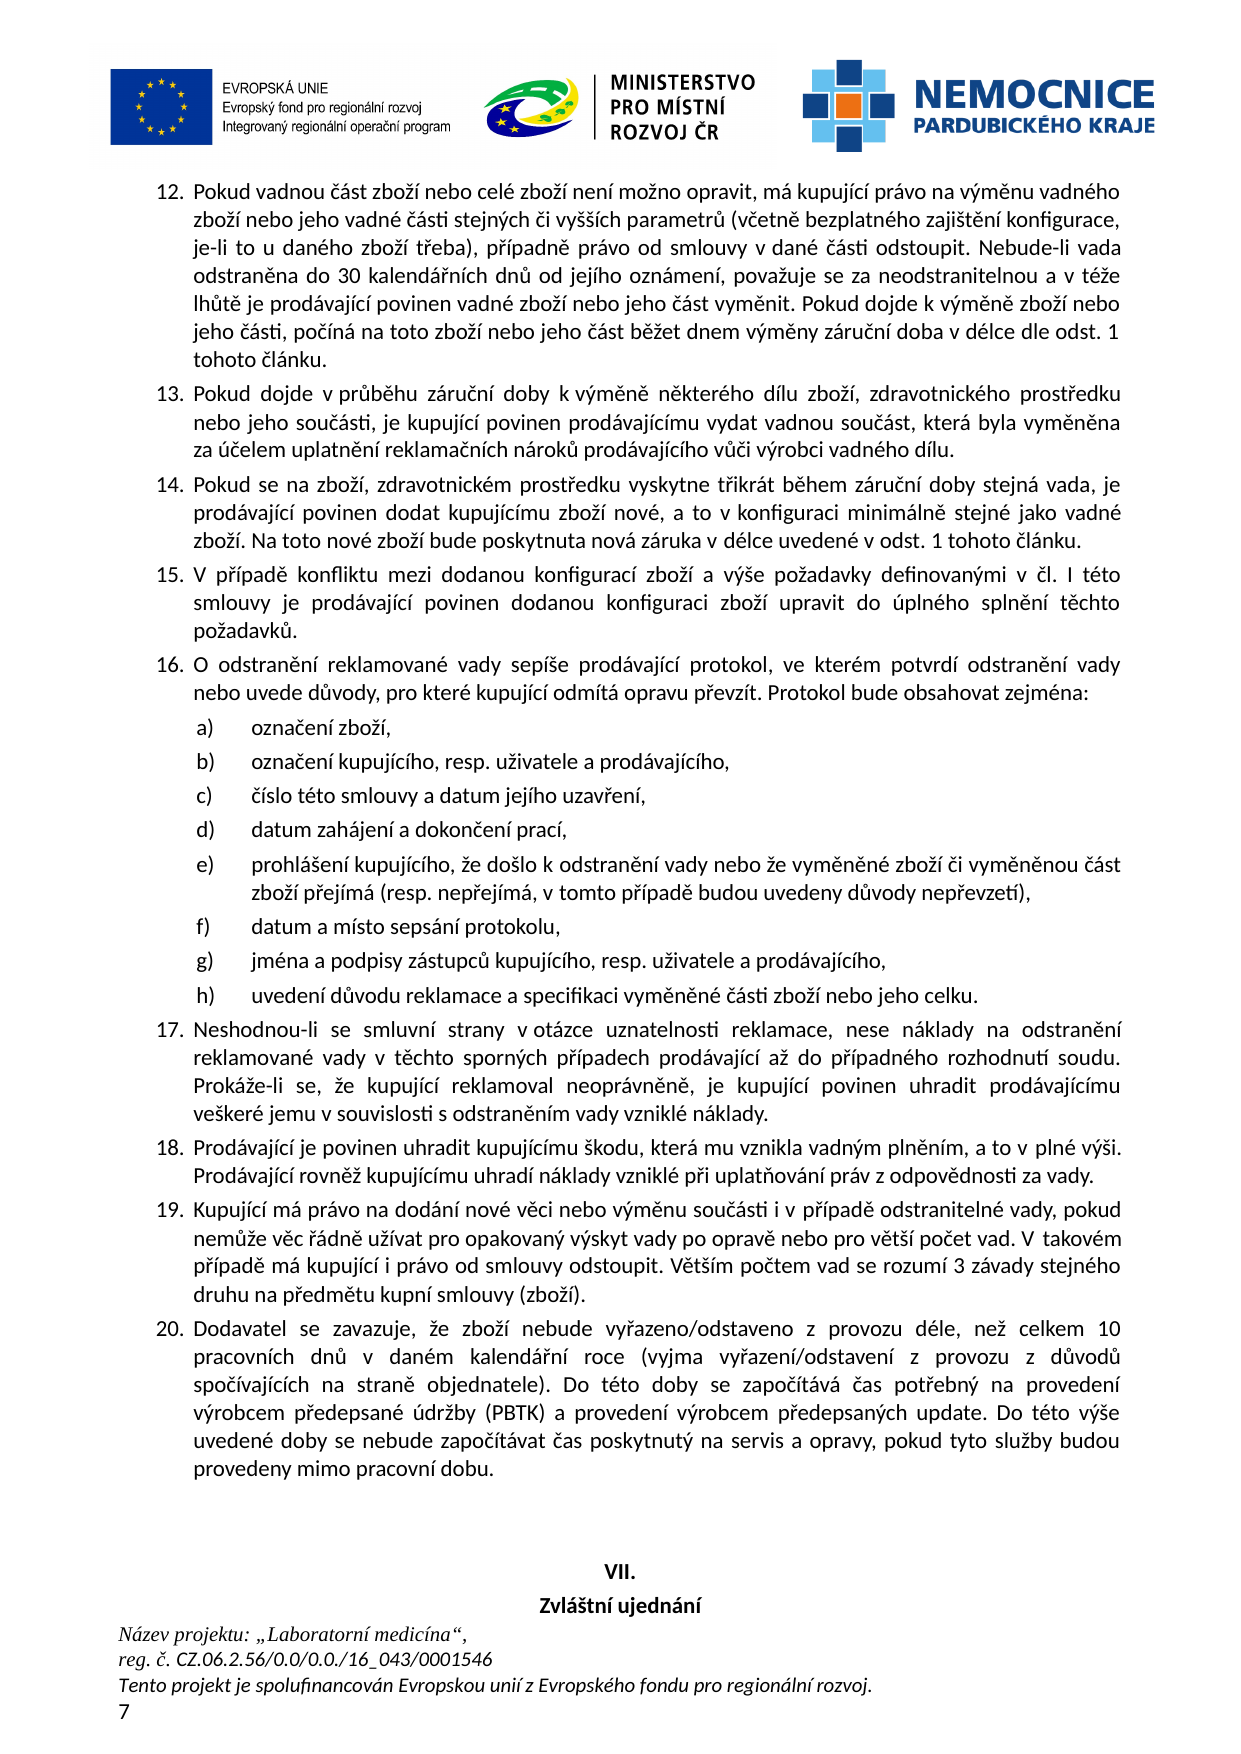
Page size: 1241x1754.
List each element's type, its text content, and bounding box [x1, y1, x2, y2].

list datum zahájení a dokončení prací, [196, 816, 1122, 844]
list prohlášení kupujícího, že došlo k odstranění vady nebo že vyměněné zboží či vyměněnou část zboží přejímá (resp. nepřejímá, v tomto případě budou uvedeny důvody nepřevzetí), [196, 850, 1122, 906]
list označení kupujícího, resp. uživatele a prodávajícího, [196, 747, 1122, 775]
text Zvláštní ujednání [118, 1591, 1122, 1619]
list Dodavatel se zavazuje, že zboží nebude vyřazeno/odstaveno z provozu déle, než celkem 10 pracovních dnů v daném kalendářní roce (vyjma vyřazení/odstavení z provozu z důvodů spočívajících na straně objednatele). Do této doby se započítává čas potřebný na provedení výrobcem předepsané údržby (PBTK) a provedení výrobcem předepsaných update. Do této výše uvedené doby se nebude započítávat čas poskytnutý na servis a opravy, pokud tyto služby budou provedeny mimo pracovní dobu. [156, 1314, 1122, 1482]
list jména a podpisy zástupců kupujícího, resp. uživatele a prodávajícího, [196, 946, 1122, 974]
list číslo této smlouvy a datum jejího uzavření, [196, 781, 1122, 809]
list Pokud se na zboží, zdravotnickém prostředku vyskytne třikrát během záruční doby stejná vada, je prodávající povinen dodat kupujícímu zboží nové, a to v konfiguraci minimálně stejné jako vadné zboží. Na toto nové zboží bude poskytnuta nová záruka v délce uvedené v odst. 1 tohoto článku. [156, 470, 1122, 554]
list uvedení důvodu reklamace a specifikaci vyměněné části zboží nebo jeho celku. [196, 981, 1122, 1009]
text VII. [118, 1557, 1122, 1585]
picture [801, 58, 1155, 153]
list Pokud dojde v průběhu záruční doby k výměně některého dílu zboží, zdravotnického prostředku nebo jeho součásti, je kupující povinen prodávajícímu vydat vadnou součást, která byla vyměněna za účelem uplatnění reklamačních nároků prodávajícího vůči výrobci vadného dílu. [156, 379, 1122, 464]
picture [88, 43, 777, 170]
list V případě konfliktu mezi dodanou konfigurací zboží a výše požadavky definovanými v čl. I této smlouvy je prodávající povinen dodanou konfiguraci zboží upravit do úplného splnění těchto požadavků. [156, 560, 1122, 644]
list datum a místo sepsání protokolu, [196, 912, 1122, 940]
list Neshodnou-li se smluvní strany v otázce uznatelnosti reklamace, nese náklady na odstranění reklamované vady v těchto sporných případech prodávající až do případného rozhodnutí soudu. Prokáže-li se, že kupující reklamoval neoprávněně, je kupující povinen uhradit prodávajícímu veškeré jemu v souvislosti s odstraněním vady vzniklé náklady. [156, 1015, 1122, 1127]
list označení zboží, [196, 713, 1122, 741]
list Pokud vadnou část zboží nebo celé zboží není možno opravit, má kupující právo na výměnu vadného zboží nebo jeho vadné části stejných či vyšších parametrů (včetně bezplatného zajištění konfigurace, je-li to u daného zboží třeba), případně právo od smlouvy v dané části odstoupit. Nebude-li vada odstraněna do 30 kalendářních dnů od jejího oznámení, považuje se za neodstranitelnou a v téže lhůtě je prodávající povinen vadné zboží nebo jeho část vyměnit. Pokud dojde k výměně zboží nebo jeho části, počíná na toto zboží nebo jeho část běžet dnem výměny záruční doba v délce dle odst. 1 tohoto článku. [156, 177, 1122, 373]
list O odstranění reklamované vady sepíše prodávající protokol, ve kterém potvrdí odstranění vady nebo uvede důvody, pro které kupující odmítá opravu převzít. Protokol bude obsahovat zejména: [156, 651, 1122, 707]
list Kupující má právo na dodání nové věci nebo výměnu součásti i v případě odstranitelné vady, pokud nemůže věc řádně užívat pro opakovaný výskyt vady po opravě nebo pro větší počet vad. V takovém případě má kupující i právo od smlouvy odstoupit. Větším počtem vad se rozumí 3 závady stejného druhu na předmětu kupní smlouvy (zboží). [156, 1196, 1122, 1308]
list Prodávající je povinen uhradit kupujícímu škodu, která mu vznikla vadným plněním, a to v plné výši. Prodávající rovněž kupujícímu uhradí náklady vzniklé při uplatňování práv z odpovědnosti za vady. [156, 1133, 1122, 1189]
